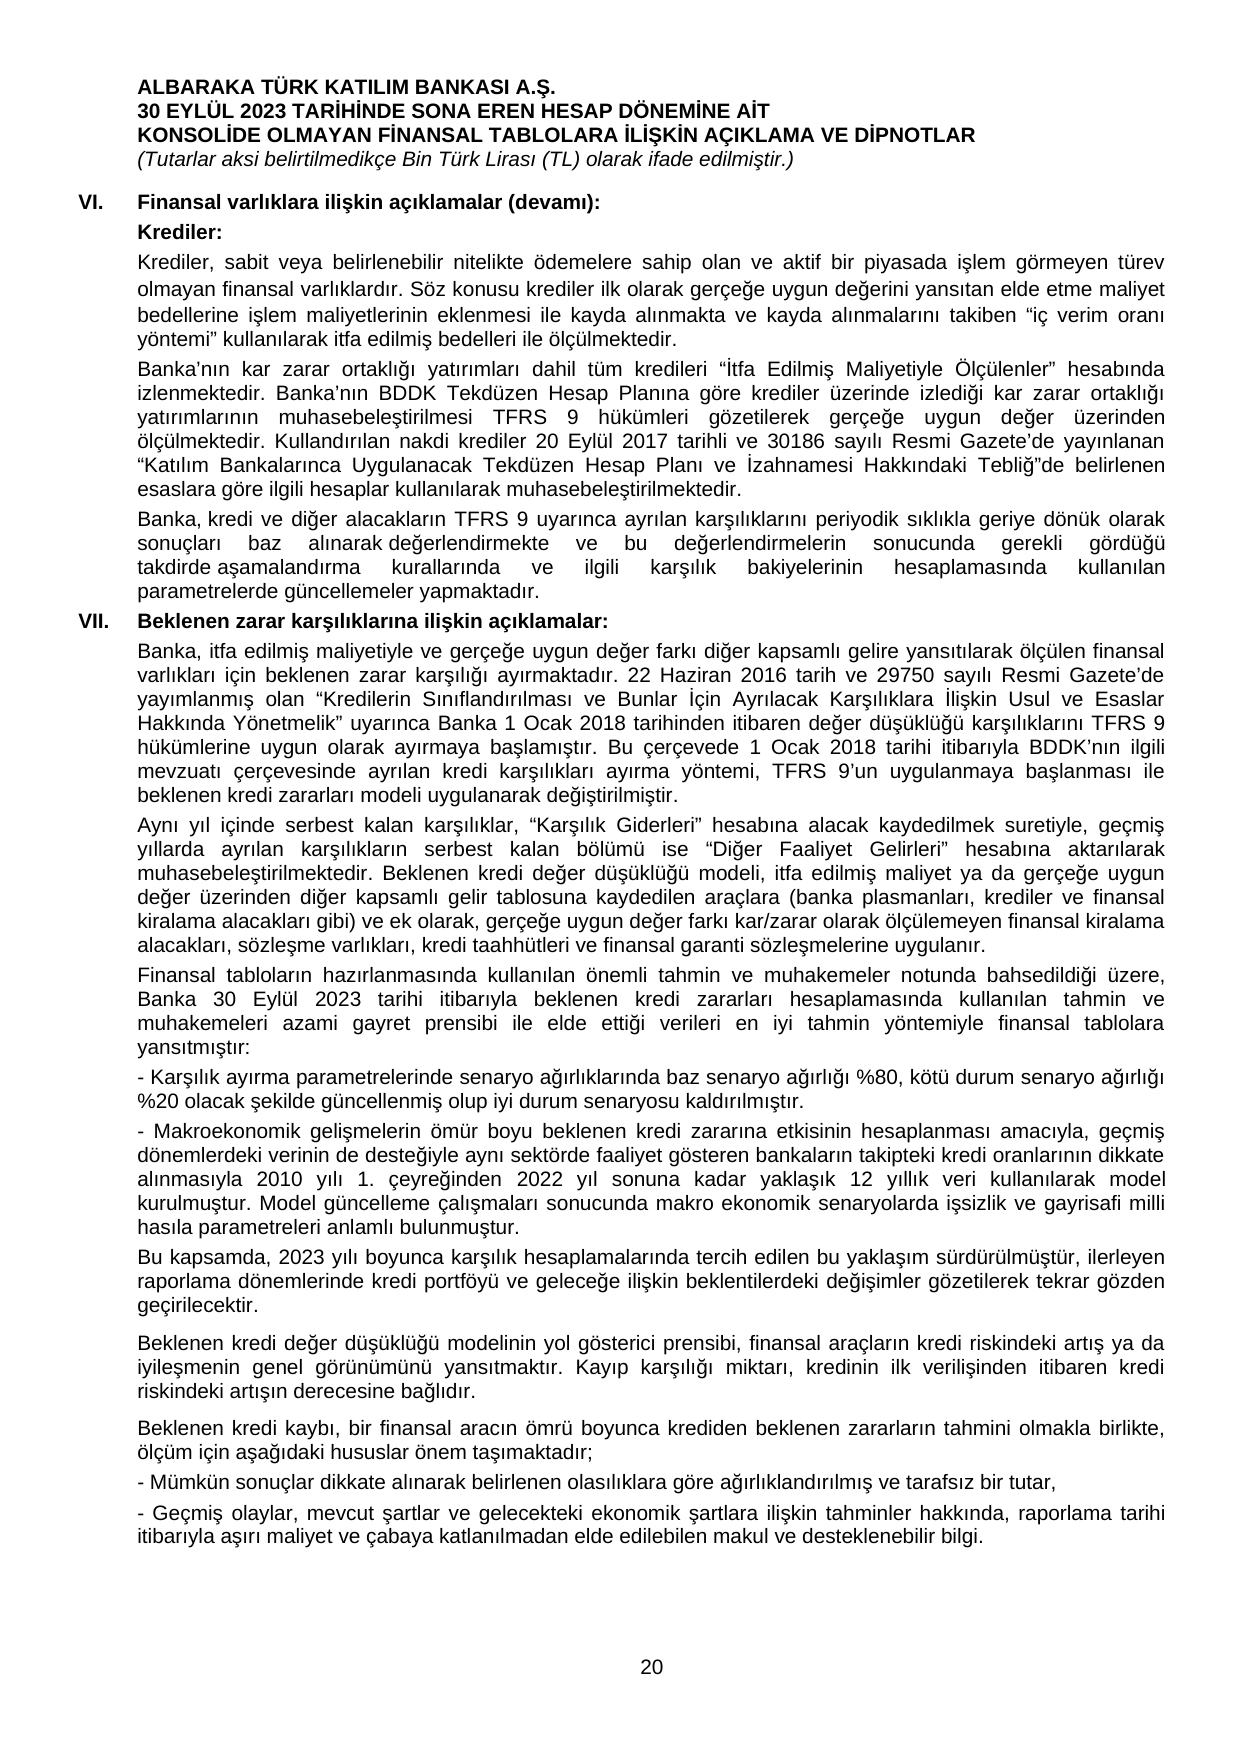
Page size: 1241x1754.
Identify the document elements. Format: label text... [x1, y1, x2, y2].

text - Karşılık ayırma parametrelerinde senaryo ağırlıklarında baz senaryo ağırlığı %80, kötü durum senaryo ağırlığı %20 olacak şekilde güncellenmiş olup iyi durum senaryosu kaldırılmıştır. [137, 1065, 1166, 1113]
text - Geçmiş olaylar, mevcut şartlar ve gelecekteki ekonomik şartlara ilişkin tahminler hakkında, raporlama tarihi itibarıyla aşırı maliyet ve çabaya katlanılmadan elde edilebilen makul ve desteklenebilir bilgi. [137, 1500, 1166, 1548]
text - Makroekonomik gelişmelerin ömür boyu beklenen kredi zararına etkisinin hesaplanması amacıyla, geçmiş dönemlerdeki verinin de desteğiyle aynı sektörde faaliyet gösteren bankaların takipteki kredi oranlarının dikkate alınmasıyla 2010 yılı 1. çeyreğinden 2022 yıl sonuna kadar yaklaşık 12 yıllık veri kullanılarak model kurulmuştur. Model güncelleme çalışmaları sonucunda makro ekonomik senaryolarda işsizlik ve gayrisafi milli hasıla parametreleri anlamlı bulunmuştur. [137, 1119, 1166, 1239]
text Krediler: [137, 220, 1166, 244]
text Finansal tabloların hazırlanmasında kullanılan önemli tahmin ve muhakemeler notunda bahsedildiği üzere, Banka 30 Eylül 2023 tarihi itibarıyla beklenen kredi zararları hesaplamasında kullanılan tahmin ve muhakemeleri azami gayret prensibi ile elde ettiği verileri en iyi tahmin yöntemiyle finansal tablolara yansıtmıştır: [137, 963, 1166, 1059]
text Krediler, sabit veya belirlenebilir nitelikte ödemelere sahip olan ve aktif bir piyasada işlem görmeyen türev olmayan finansal varlıklardır. Söz konusu krediler ilk olarak gerçeğe uygun değerini yansıtan elde etme maliyet bedellerine işlem maliyetlerinin eklenmesi ile kayda alınmakta ve kayda alınmalarını takiben “iç verim oranı yöntemi” kullanılarak itfa edilmiş bedelleri ile ölçülmektedir. [137, 250, 1166, 350]
text VII. Beklenen zarar karşılıklarına ilişkin açıklamalar: [78, 609, 1035, 633]
text VI. Finansal varlıklara ilişkin açıklamalar (devamı): [78, 189, 1166, 213]
text - Mümkün sonuçlar dikkate alınarak belirlenen olasılıklara göre ağırlıklandırılmış ve tarafsız bir tutar, [137, 1470, 1166, 1494]
text Beklenen kredi kaybı, bir finansal aracın ömrü boyunca krediden beklenen zararların tahmini olmakla birlikte, ölçüm için aşağıdaki hususlar önem taşımaktadır; [137, 1416, 1166, 1464]
text Banka, kredi ve diğer alacakların TFRS 9 uyarınca ayrılan karşılıklarını periyodik sıklıkla geriye dönük olarak sonuçları baz alınarak değerlendirmekte ve bu değerlendirmelerin sonucunda gerekli gördüğü takdirde aşamalandırma kurallarında ve ilgili karşılık bakiyelerinin hesaplamasında kullanılan parametrelerde güncellemeler yapmaktadır. [137, 507, 1166, 602]
text Aynı yıl içinde serbest kalan karşılıklar, “Karşılık Giderleri” hesabına alacak kaydedilmek suretiyle, geçmiş yıllarda ayrılan karşılıkların serbest kalan bölümü ise “Diğer Faaliyet Gelirleri” hesabına aktarılarak muhasebeleştirilmektedir. Beklenen kredi değer düşüklüğü modeli, itfa edilmiş maliyet ya da gerçeğe uygun değer üzerinden diğer kapsamlı gelir tablosuna kaydedilen araçlara (banka plasmanları, krediler ve finansal kiralama alacakları gibi) ve ek olarak, gerçeğe uygun değer farkı kar/zarar olarak ölçülemeyen finansal kiralama alacakları, sözleşme varlıkları, kredi taahhütleri ve finansal garanti sözleşmelerine uygulanır. [137, 813, 1166, 957]
text Beklenen kredi değer düşüklüğü modelinin yol gösterici prensibi, finansal araçların kredi riskindeki artış ya da iyileşmenin genel görünümünü yansıtmaktır. Kayıp karşılığı miktarı, kredinin ilk verilişinden itibaren kredi riskindeki artışın derecesine bağlıdır. [137, 1331, 1166, 1402]
text Banka’nın kar zarar ortaklığı yatırımları dahil tüm kredileri “İtfa Edilmiş Maliyetiyle Ölçülenler” hesabında izlenmektedir. Banka’nın BDDK Tekdüzen Hesap Planına göre krediler üzerinde izlediği kar zarar ortaklığı yatırımlarının muhasebeleştirilmesi TFRS 9 hükümleri gözetilerek gerçeğe uygun değer üzerinden ölçülmektedir. Kullandırılan nakdi krediler 20 Eylül 2017 tarihli ve 30186 sayılı Resmi Gazete’de yayınlanan “Katılım Bankalarınca Uygulanacak Tekdüzen Hesap Planı ve İzahnamesi Hakkındaki Tebliğ”de belirlenen esaslara göre ilgili hesaplar kullanılarak muhasebeleştirilmektedir. [137, 357, 1166, 500]
text Bu kapsamda, 2023 yılı boyunca karşılık hesaplamalarında tercih edilen bu yaklaşım sürdürülmüştür, ilerleyen raporlama dönemlerinde kredi portföyü ve geleceğe ilişkin beklentilerdeki değişimler gözetilerek tekrar gözden geçirilecektir. [137, 1245, 1166, 1317]
text Banka, itfa edilmiş maliyetiyle ve gerçeğe uygun değer farkı diğer kapsamlı gelire yansıtılarak ölçülen finansal varlıkları için beklenen zarar karşılığı ayırmaktadır. 22 Haziran 2016 tarih ve 29750 sayılı Resmi Gazete’de yayımlanmış olan “Kredilerin Sınıflandırılması ve Bunlar İçin Ayrılacak Karşılıklara İlişkin Usul ve Esaslar Hakkında Yönetmelik” uyarınca Banka 1 Ocak 2018 tarihinden itibaren değer düşüklüğü karşılıklarını TFRS 9 hükümlerine uygun olarak ayırmaya başlamıştır. Bu çerçevede 1 Ocak 2018 tarihi itibarıyla BDDK’nın ilgili mevzuatı çerçevesinde ayrılan kredi karşılıkları ayırma yöntemi, TFRS 9’un uygulanmaya başlanması ile beklenen kredi zararları modeli uygulanarak değiştirilmiştir. [137, 639, 1166, 807]
